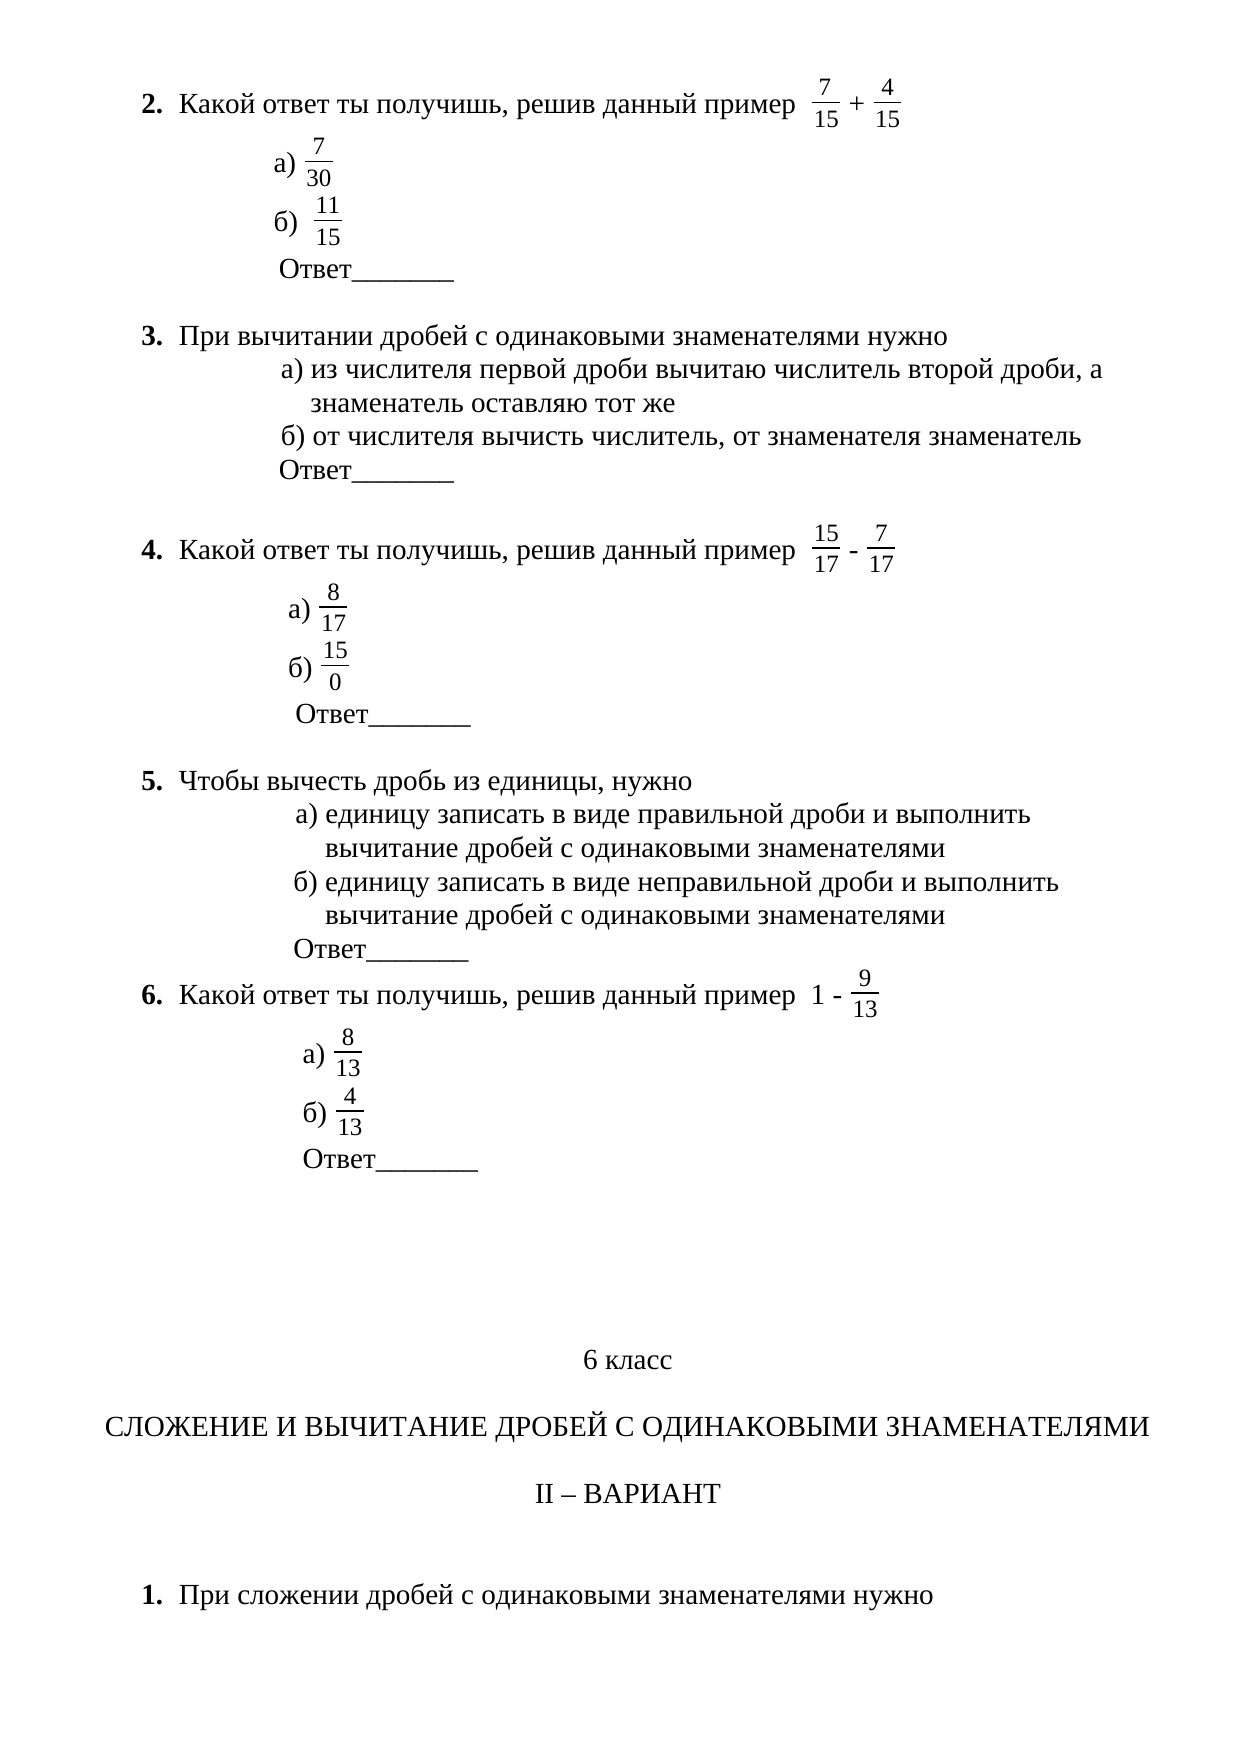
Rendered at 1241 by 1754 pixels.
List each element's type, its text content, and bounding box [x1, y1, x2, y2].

list б) [178, 637, 1152, 696]
text б) единицу записать в виде неправильной дроби и выполнить вычитание дробей с одинаковыми знаменателями [103, 864, 1152, 931]
list Какой ответ ты получишь, решив данный пример - [141, 519, 1152, 578]
list При сложении дробей с одинаковыми знаменателями нужно [141, 1577, 1152, 1611]
text Ответ_______ [103, 251, 1152, 284]
list а) [178, 578, 1152, 637]
text Ответ_______ [103, 452, 1152, 486]
text СЛОЖЕНИЕ И ВЫЧИТАНИЕ ДРОБЕЙ С ОДИНАКОВЫМИ ЗНАМЕНАТЕЛЯМИ [103, 1409, 1152, 1443]
list б) от числителя вычисть числитель, от знаменателя знаменатель [178, 418, 1152, 452]
list а) [178, 1023, 1152, 1082]
list Какой ответ ты получишь, решив данный пример 1 - [141, 964, 1152, 1023]
list б) [178, 192, 1152, 251]
text Ответ_______ [103, 931, 1152, 964]
list б) [178, 1082, 1152, 1141]
list Чтобы вычесть дробь из единицы, нужно [141, 763, 1152, 797]
list а) [178, 133, 1152, 192]
list а) единицу записать в виде правильной дроби и выполнить вычитание дробей с одинаковыми знаменателями [178, 797, 1152, 864]
list а) из числителя первой дроби вычитаю числитель второй дроби, а знаменатель оставляю тот же [178, 351, 1152, 418]
list Ответ_______ [178, 696, 1152, 729]
list При вычитании дробей с одинаковыми знаменателями нужно [141, 318, 1152, 351]
list Ответ_______ [178, 1141, 1152, 1175]
list Какой ответ ты получишь, решив данный пример + [141, 74, 1152, 133]
text 6 класс [103, 1342, 1152, 1376]
text II – ВАРИАНТ [103, 1477, 1152, 1510]
